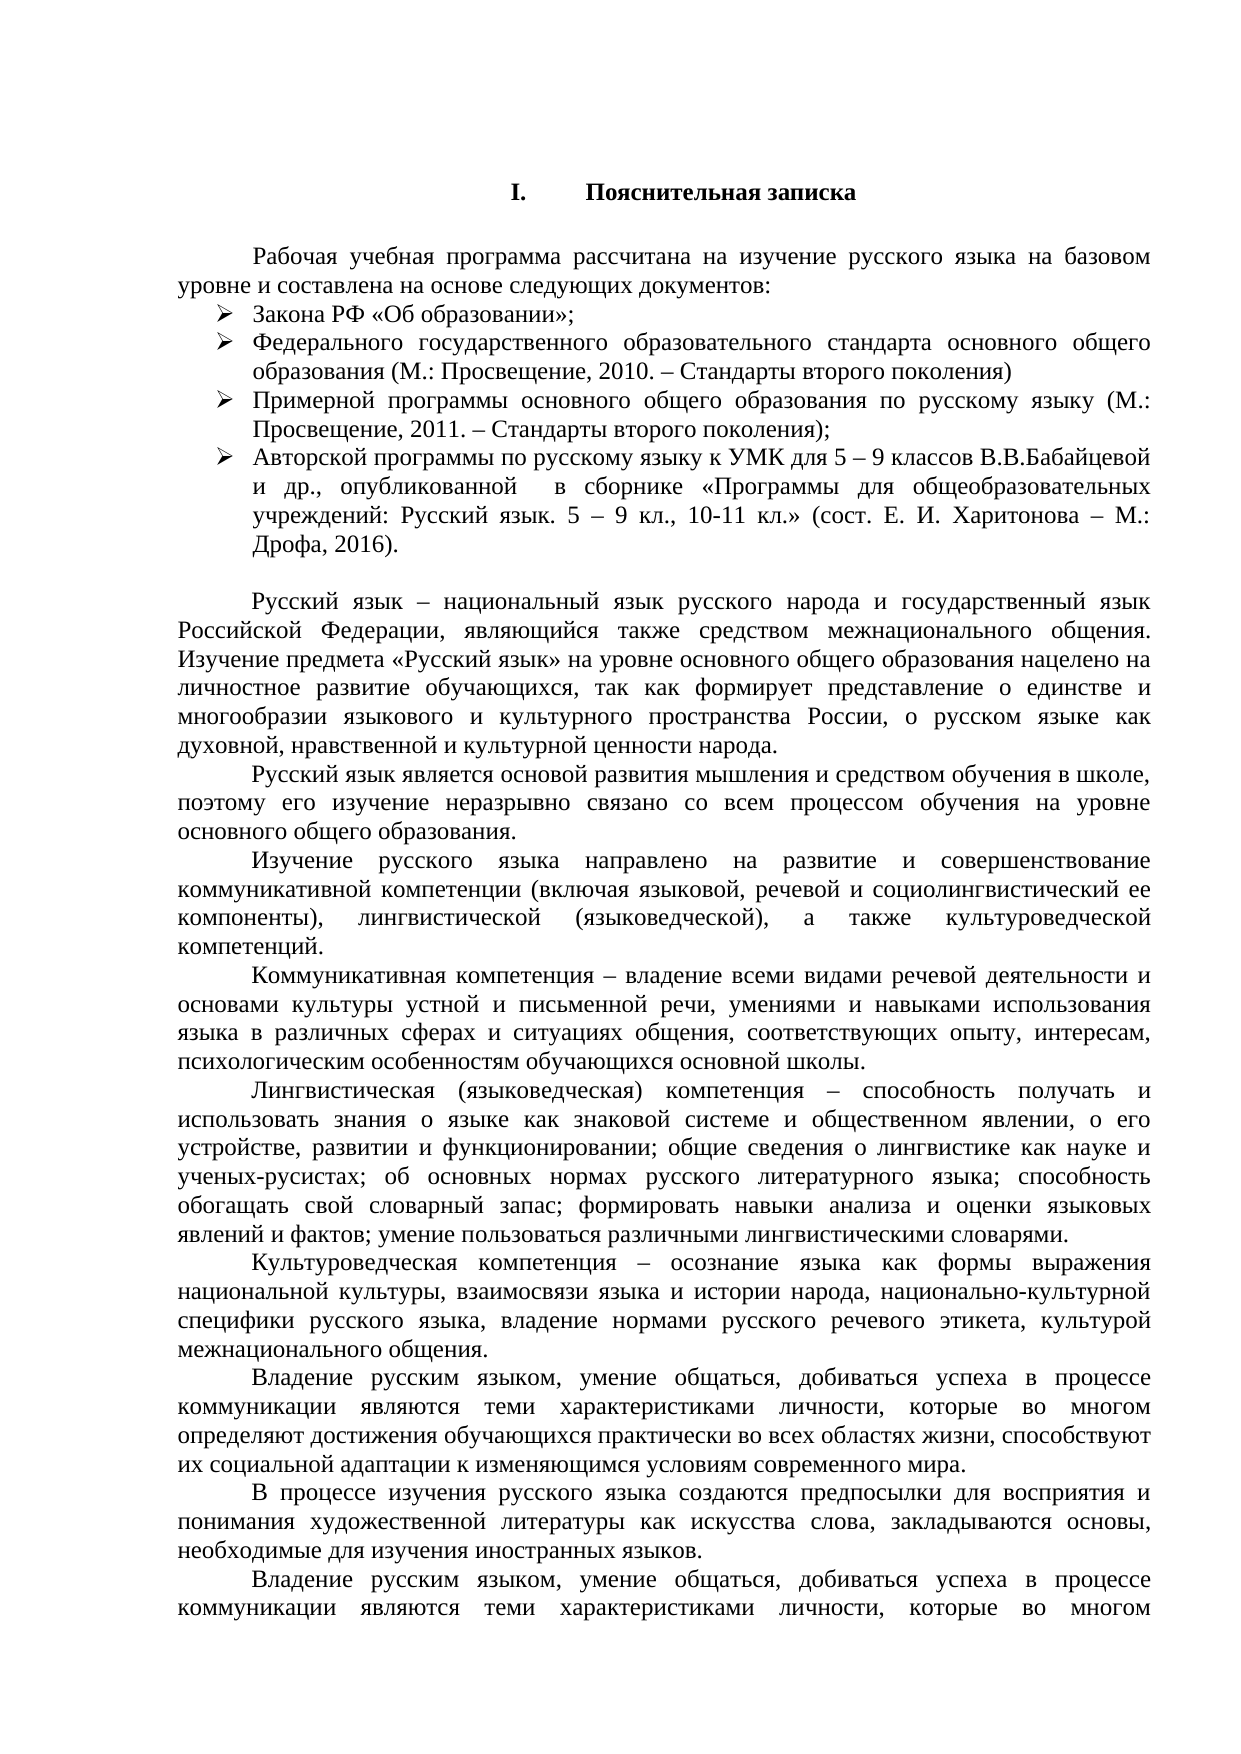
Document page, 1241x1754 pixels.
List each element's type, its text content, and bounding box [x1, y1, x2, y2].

text Лингвистическая (языковедческая) компетенция – способность получать и использовать знания о языке как знаковой системе и общественном явлении, о его устройстве, развитии и функционировании; общие сведения о лингвистике как науке и ученых-русистах; об основных нормах русского литературного языка; способность обогащать свой словарный запас; формировать навыки анализа и оценки языковых явлений и фактов; умение пользоваться различными лингвистическими словарями. [177, 1075, 1152, 1247]
text Рабочая учебная программа рассчитана на изучение русского языка на базовом уровне и составлена на основе следующих документов: [177, 241, 1152, 299]
list Закона РФ «Об образовании»; [215, 299, 1152, 327]
list Примерной программы основного общего образования по русскому языку (М.: Просвещение, 2011. – Стандарты второго поколения); [215, 385, 1152, 442]
text Коммуникативная компетенция – владение всеми видами речевой деятельности и основами культуры устной и письменной речи, умениями и навыками использования языка в различных сферах и ситуациях общения, соответствующих опыту, интересам, психологическим особенностям обучающихся основной школы. [177, 960, 1152, 1075]
text Культуроведческая компетенция – осознание языка как формы выражения национальной культуры, взаимосвязи языка и истории народа, национально-культурной специфики русского языка, владение нормами русского речевого этикета, культурой межнационального общения. [177, 1247, 1152, 1362]
text Русский язык является основой развития мышления и средством обучения в школе, поэтому его изучение неразрывно связано со всем процессом обучения на уровне основного общего образования. [177, 759, 1152, 845]
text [177, 1564, 1152, 1621]
list Авторской программы по русскому языку к УМК для 5 – 9 классов В.В.Бабайцевой и др., опубликованной в сборнике «Программы для общеобразовательных учреждений: Русский язык. 5 – 9 кл., 10-11 кл.» (сост. Е. И. Харитонова – М.: Дрофа, 2016). [215, 442, 1152, 557]
list Федерального государственного образовательного стандарта основного общего образования (М.: Просвещение, 2010. – Стандарты второго поколения) [215, 327, 1152, 385]
text Русский язык – национальный язык русского народа и государственный язык Российской Федерации, являющийся также средством межнационального общения. Изучение предмета «Русский язык» на уровне основного общего образования нацелено на личностное развитие обучающихся, так как формирует представление о единстве и многообразии языкового и культурного пространства России, о русском языке как духовной, нравственной и культурной ценности народа. [177, 586, 1152, 759]
list Пояснительная записка [215, 177, 1152, 206]
text Изучение русского языка направлено на развитие и совершенствование коммуникативной компетенции (включая языковой, речевой и социолингвистический ее компоненты), лингвистической (языковедческой), а также культуроведческой компетенций. [177, 845, 1152, 960]
